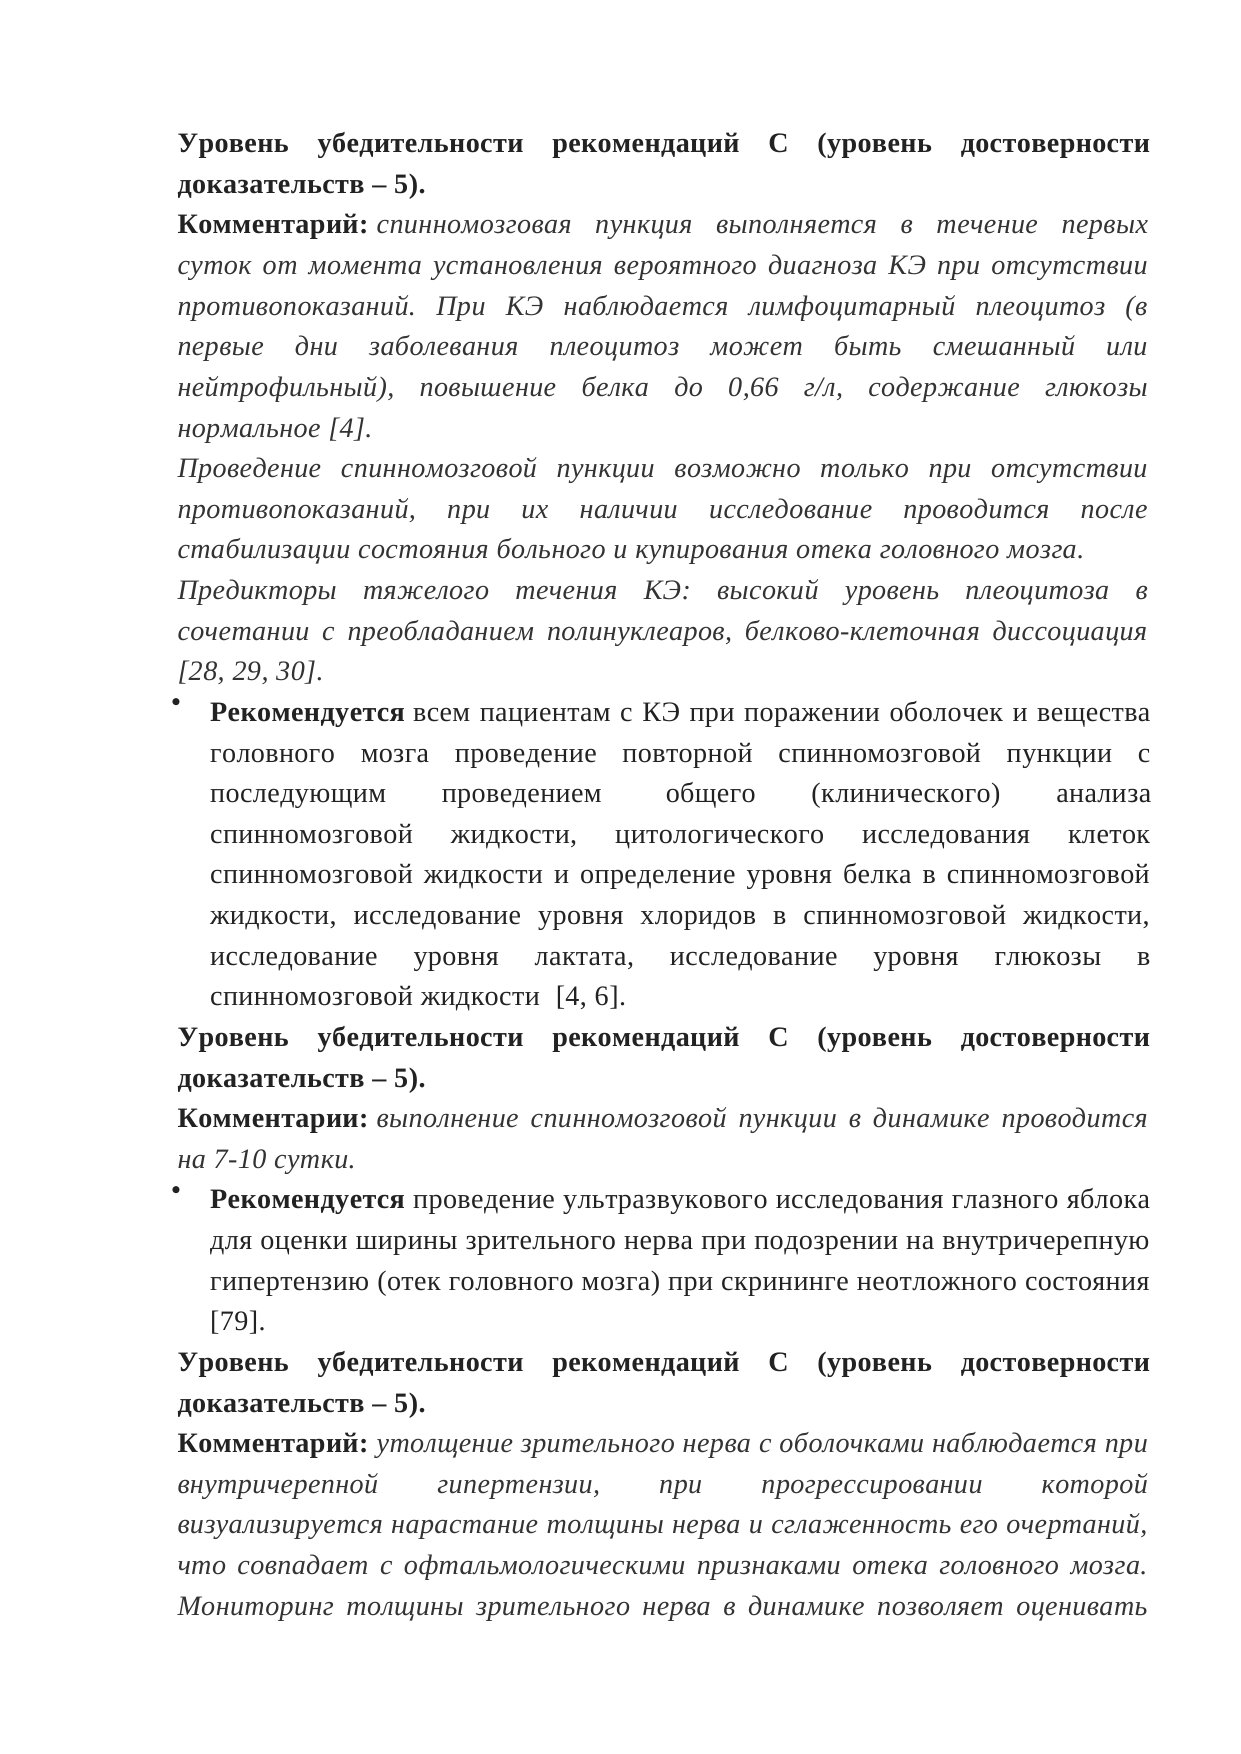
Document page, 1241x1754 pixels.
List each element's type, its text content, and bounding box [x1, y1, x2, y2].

text Комментарий: спинномозговая пункция выполняется в течение первых суток от момента установления вероятного диагноза КЭ при отсутствии противопоказаний. При КЭ наблюдается лимфоцитарный плеоцитоз (в первые дни заболевания плеоцитоз может быть смешанный или нейтрофильный), повышение белка до 0,66 г/л, содержание глюкозы нормальное [4]. [177, 199, 1152, 443]
text Комментарии: выполнение спинномозговой пункции в динамике проводится на 7-10 сутки. [177, 1093, 1152, 1174]
list Рекомендуется всем пациентам с КЭ при поражении оболочек и вещества головного мозга проведение повторной спинномозговой пункции с последующим проведением общего (клинического) анализа спинномозговой жидкости, цитологического исследования клеток спинномозговой жидкости и определение уровня белка в спинномозговой жидкости, исследование уровня хлоридов в спинномозговой жидкости, исследование уровня лактата, исследование уровня глюкозы в спинномозговой жидкости [4, 6]. [172, 687, 1152, 1012]
text Уровень убедительности рекомендаций C (уровень достоверности доказательств – 5). [177, 1337, 1152, 1418]
list Рекомендуется проведение ультразвукового исследования глазного яблока для оценки ширины зрительного нерва при подозрении на внутричерепную гипертензию (отек головного мозга) при скрининге неотложного состояния [79]. [172, 1174, 1152, 1337]
text Предикторы тяжелого течения КЭ: высокий уровень плеоцитоза в сочетании с преобладанием полинуклеаров, белково-клеточная диссоциация [28, 29, 30]. [177, 565, 1152, 687]
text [177, 1418, 1152, 1621]
text Проведение спинномозговой пункции возможно только при отсутствии противопоказаний, при их наличии исследование проводится после стабилизации состояния больного и купирования отека головного мозга. [177, 443, 1152, 565]
text Уровень убедительности рекомендаций C (уровень достоверности доказательств – 5). [177, 118, 1152, 199]
text Уровень убедительности рекомендаций С (уровень достоверности доказательств – 5). [177, 1012, 1152, 1093]
